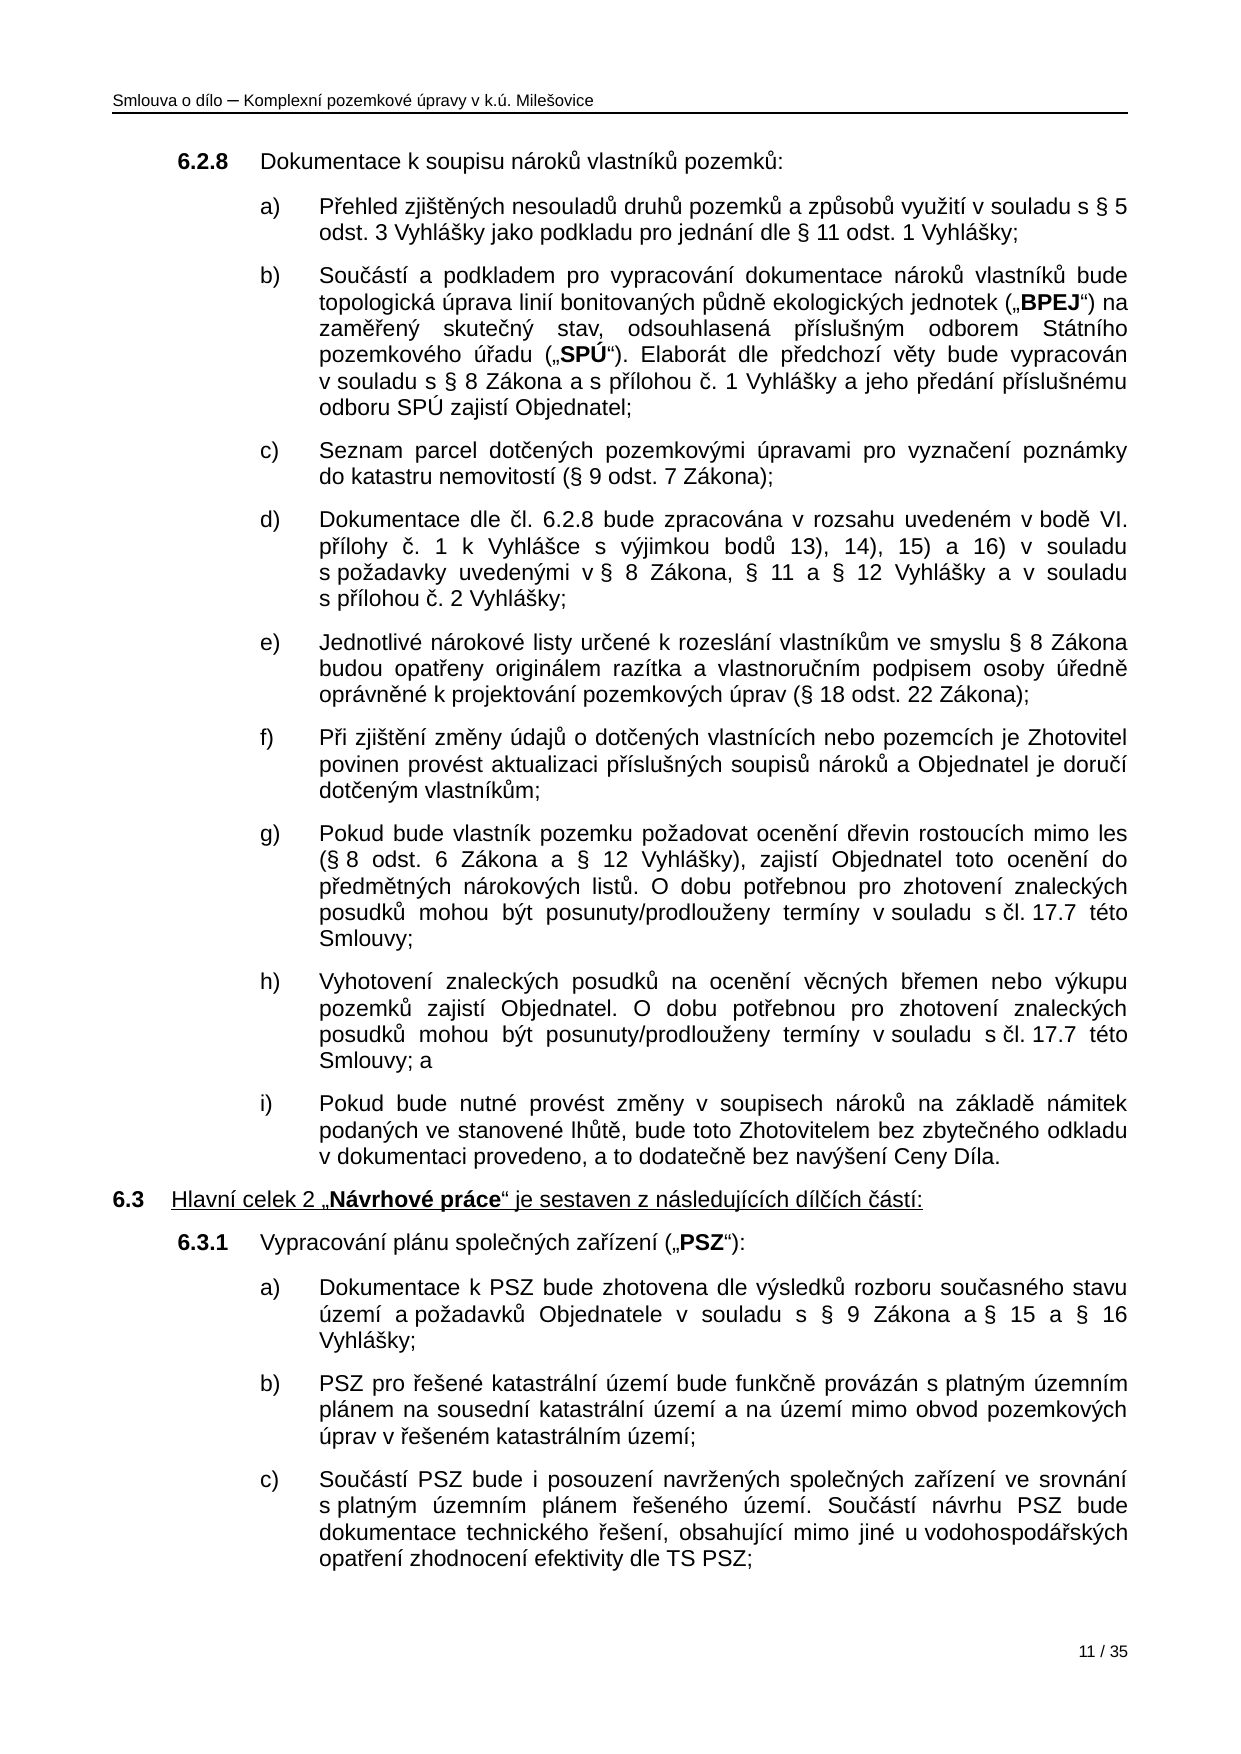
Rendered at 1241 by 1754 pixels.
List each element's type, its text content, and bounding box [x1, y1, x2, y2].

list Dokumentace k PSZ bude zhotovena dle výsledků rozboru současného stavu území a požadavků Objednatele v souladu s § 9 Zákona a § 15 a § 16 Vyhlášky; [260, 1274, 1128, 1353]
list Jednotlivé nárokové listy určené k rozeslání vlastníkům ve smyslu § 8 Zákona budou opatřeny originálem razítka a vlastnoručním podpisem osoby úředně oprávněné k projektování pozemkových úprav (§ 18 odst. 22 Zákona); [260, 628, 1128, 707]
list Součástí PSZ bude i posouzení navržených společných zařízení ve srovnání s platným územním plánem řešeného území. Součástí návrhu PSZ bude dokumentace technického řešení, obsahující mimo jiné u vodohospodářských opatření zhodnocení efektivity dle TS PSZ; [260, 1466, 1128, 1571]
list Pokud bude vlastník pozemku požadovat ocenění dřevin rostoucích mimo les (§ 8 odst. 6 Zákona a § 12 Vyhlášky), zajistí Objednatel toto ocenění do předmětných nárokových listů. O dobu potřebnou pro zhotovení znaleckých posudků mohou být posunuty/prodlouženy termíny v souladu s čl. 17.7 této Smlouvy; [260, 820, 1128, 952]
list Součástí a podkladem pro vypracování dokumentace nároků vlastníků bude topologická úprava linií bonitovaných půdně ekologických jednotek („BPEJ“) na zaměřený skutečný stav, odsouhlasená příslušným odborem Státního pozemkového úřadu („SPÚ“). Elaborát dle předchozí věty bude vypracován v souladu s § 8 Zákona a s přílohou č. 1 Vyhlášky a jeho předání příslušnému odboru SPÚ zajistí Objednatel; [260, 262, 1128, 420]
list Při zjištění změny údajů o dotčených vlastnících nebo pozemcích je Zhotovitel povinen provést aktualizaci příslušných soupisů nároků a Objednatel je doručí dotčeným vlastníkům; [260, 724, 1128, 803]
text Vypracování plánu společných zařízení („PSZ“): [177, 1229, 1128, 1256]
text Hlavní celek 2 „Návrhové práce“ je sestaven z následujících dílčích částí: [112, 1186, 1128, 1212]
list Vyhotovení znaleckých posudků na ocenění věcných břemen nebo výkupu pozemků zajistí Objednatel. O dobu potřebnou pro zhotovení znaleckých posudků mohou být posunuty/prodlouženy termíny v souladu s čl. 17.7 této Smlouvy; a [260, 968, 1128, 1074]
text Dokumentace k soupisu nároků vlastníků pozemků: [177, 148, 1128, 174]
list Dokumentace dle čl. 6.2.8 bude zpracována v rozsahu uvedeném v bodě VI. přílohy č. 1 k Vyhlášce s výjimkou bodů 13), 14), 15) a 16) v souladu s požadavky uvedenými v § 8 Zákona, § 11 a § 12 Vyhlášky a v souladu s přílohou č. 2 Vyhlášky; [260, 506, 1128, 612]
list PSZ pro řešené katastrální území bude funkčně provázán s platným územním plánem na sousední katastrální území a na území mimo obvod pozemkových úprav v řešeném katastrálním území; [260, 1370, 1128, 1449]
list Seznam parcel dotčených pozemkovými úpravami pro vyznačení poznámky do katastru nemovitostí (§ 9 odst. 7 Zákona); [260, 437, 1128, 490]
list Pokud bude nutné provést změny v soupisech nároků na základě námitek podaných ve stanovené lhůtě, bude toto Zhotovitelem bez zbytečného odkladu v dokumentaci provedeno, a to dodatečně bez navýšení Ceny Díla. [260, 1090, 1128, 1169]
list Přehled zjištěných nesouladů druhů pozemků a způsobů využití v souladu s § 5 odst. 3 Vyhlášky jako podkladu pro jednání dle § 11 odst. 1 Vyhlášky; [260, 193, 1128, 246]
